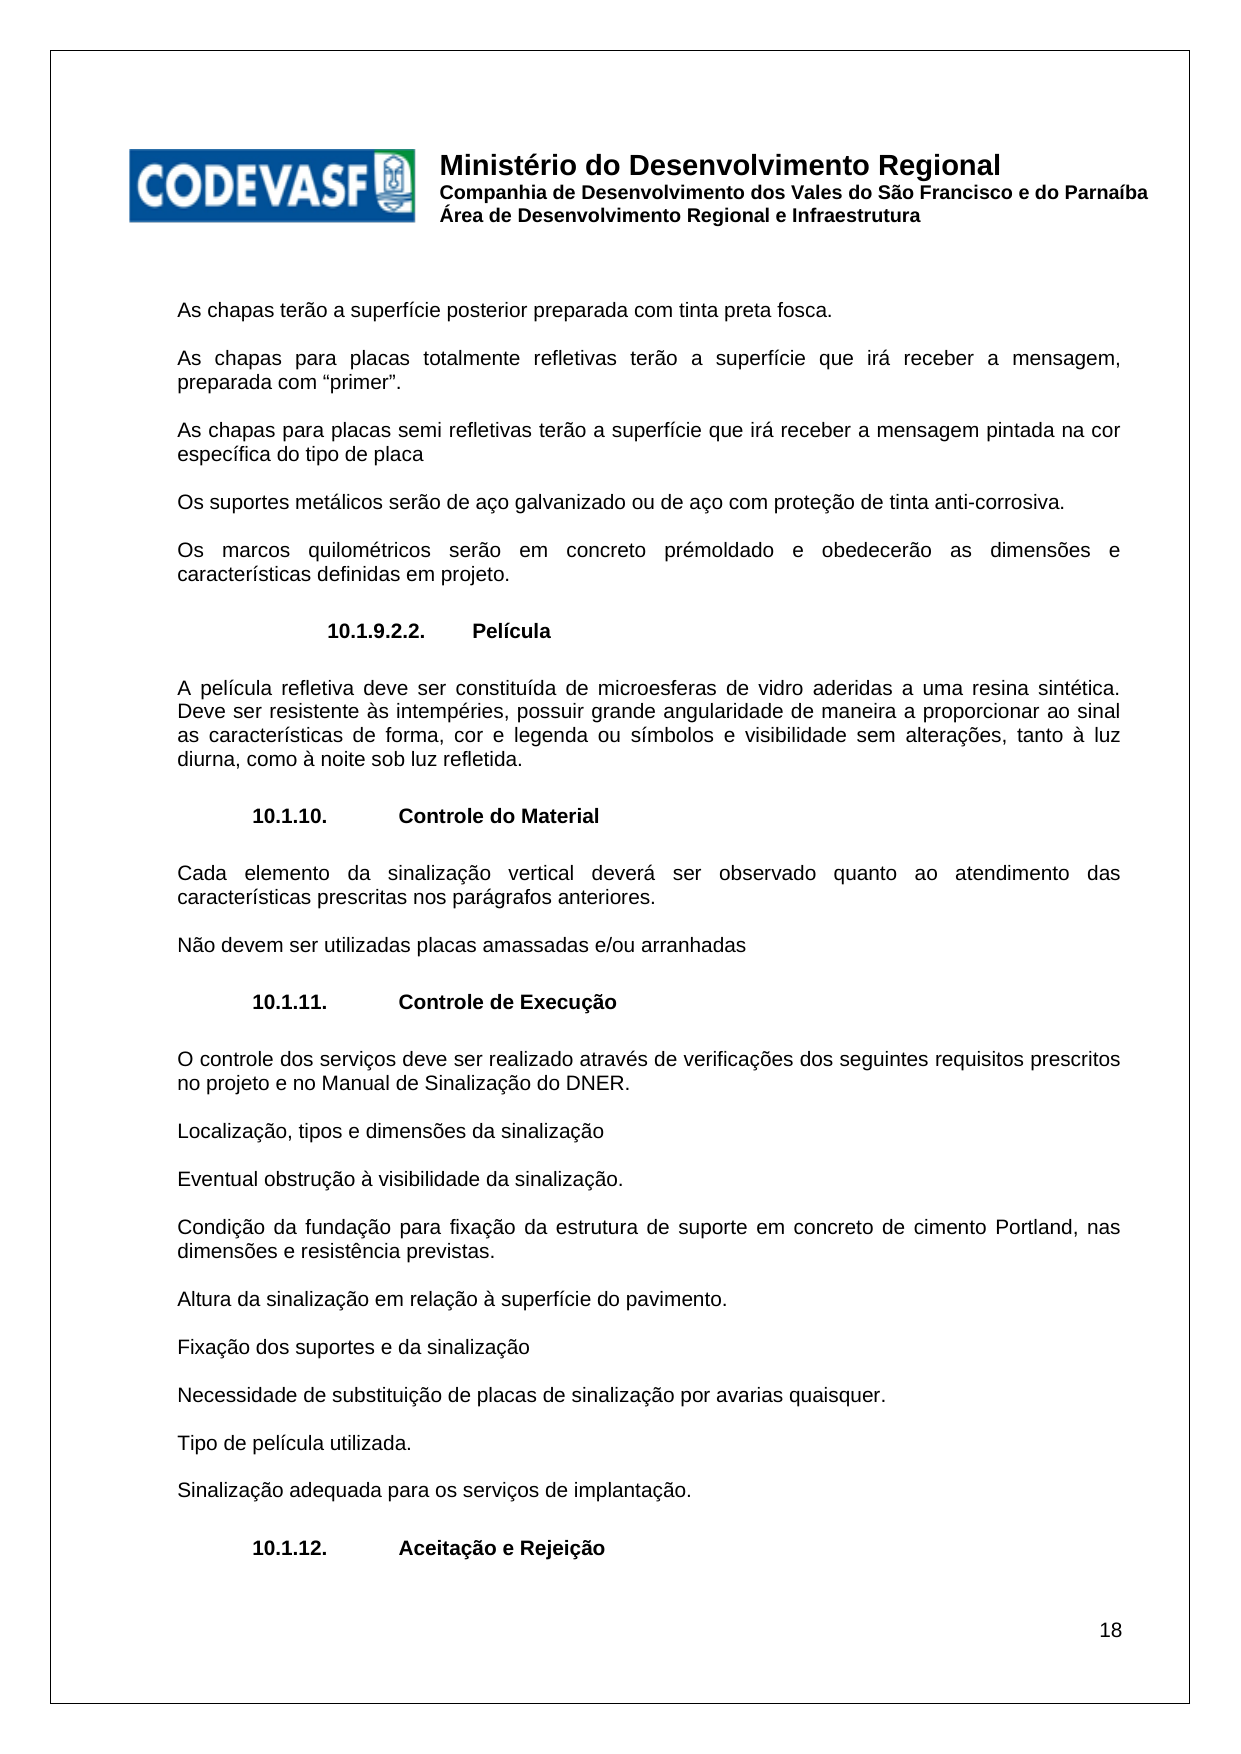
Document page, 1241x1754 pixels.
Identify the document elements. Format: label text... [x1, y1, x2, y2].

text As chapas para placas semi refletivas terão a superfície que irá receber a mensagem pintada na cor específica do tipo de placa [177, 418, 1122, 466]
text O controle dos serviços deve ser realizado através de verificações dos seguintes requisitos prescritos no projeto e no Manual de Sinalização do DNER. [177, 1047, 1122, 1095]
subtitle Controle do Material [252, 804, 1122, 828]
subtitle Aceitação e Rejeição [252, 1535, 1122, 1559]
text Tipo de película utilizada. [177, 1430, 1122, 1454]
text Eventual obstrução à visibilidade da sinalização. [177, 1167, 1122, 1191]
text Os suportes metálicos serão de aço galvanizado ou de aço com proteção de tinta anti-corrosiva. [177, 489, 1122, 513]
text Não devem ser utilizadas placas amassadas e/ou arranhadas [177, 933, 1122, 957]
subtitle Película [327, 618, 1122, 642]
text A película refletiva deve ser constituída de microesferas de vidro aderidas a uma resina sintética. Deve ser resistente às intempéries, possuir grande angularidade de maneira a proporcionar ao sinal as características de forma, cor e legenda ou símbolos e visibilidade sem alterações, tanto à luz diurna, como à noite sob luz refletida. [177, 675, 1122, 771]
text Altura da sinalização em relação à superfície do pavimento. [177, 1287, 1122, 1311]
text Localização, tipos e dimensões da sinalização [177, 1119, 1122, 1143]
text As chapas para placas totalmente refletivas terão a superfície que irá receber a mensagem, preparada com “primer”. [177, 346, 1122, 394]
text Os marcos quilométricos serão em concreto prémoldado e obedecerão as dimensões e características definidas em projeto. [177, 537, 1122, 585]
picture [129, 149, 417, 225]
text As chapas terão a superfície posterior preparada com tinta preta fosca. [177, 298, 1122, 322]
text Fixação dos suportes e da sinalização [177, 1334, 1122, 1358]
subtitle Controle de Execução [252, 990, 1122, 1014]
text Sinalização adequada para os serviços de implantação. [177, 1478, 1122, 1502]
text Condição da fundação para fixação da estrutura de suporte em concreto de cimento Portland, nas dimensões e resistência previstas. [177, 1215, 1122, 1263]
text Necessidade de substituição de placas de sinalização por avarias quaisquer. [177, 1382, 1122, 1406]
text Cada elemento da sinalização vertical deverá ser observado quanto ao atendimento das características prescritas nos parágrafos anteriores. [177, 861, 1122, 909]
